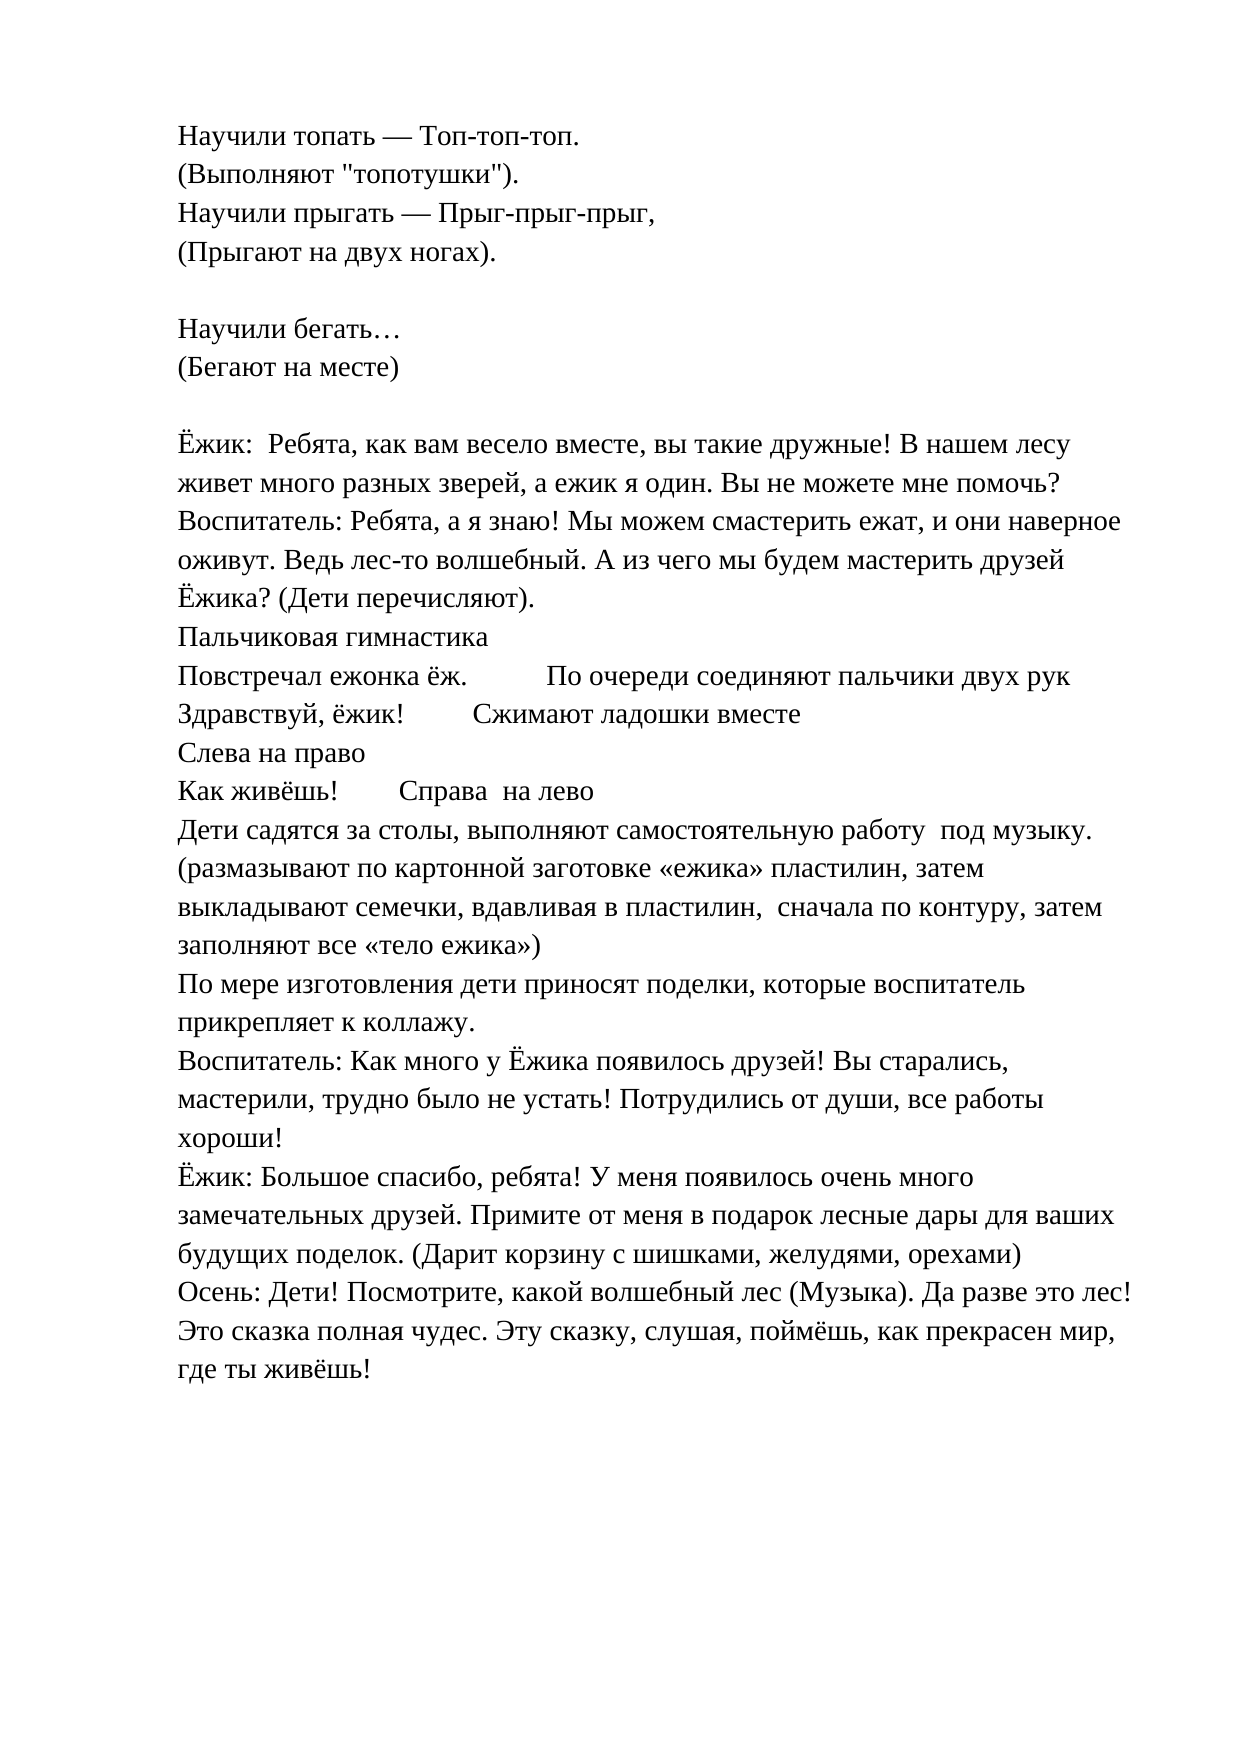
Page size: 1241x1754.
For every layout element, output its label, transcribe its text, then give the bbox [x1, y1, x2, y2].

text (Прыгают на двух ногах). [177, 234, 1152, 267]
text Ёжик: Большое спасибо, ребята! У меня появилось очень много замечательных друзей. Примите от меня в подарок лесные дары для ваших будущих поделок. (Дарит корзину с шишками, желудями, орехами) [177, 1159, 1152, 1269]
text Ёжик: Ребята, как вам весело вместе, вы такие дружные! В нашем лесу живет много разных зверей, а ежик я один. Вы не можете мне помочь? [177, 426, 1152, 498]
text (Выполняют "топотушки"). [177, 157, 1152, 190]
text Как живёшь! Справа на лево [177, 773, 1152, 807]
text Научили бегать… [177, 311, 1152, 344]
text Воспитатель: Ребята, а я знаю! Мы можем смастерить ежат, и они наверное оживут. Ведь лес-то волшебный. А из чего мы будем мастерить друзей Ёжика? (Дети перечисляют). [177, 503, 1152, 614]
text Пальчиковая гимнастика [177, 619, 1152, 653]
text Научили топать — Топ-топ-топ. [177, 118, 1152, 152]
text По мере изготовления дети приносят поделки, которые воспитатель прикрепляет к коллажу. [177, 966, 1152, 1038]
text Осень: Дети! Посмотрите, какой волшебный лес (Музыка). Да разве это лес! Это сказка полная чудес. Эту сказку, слушая, поймёшь, как прекрасен мир, где ты живёшь! [177, 1274, 1152, 1385]
text Повстречал ежонка ёж. По очереди соединяют пальчики двух рук [177, 658, 1152, 691]
text Дети садятся за столы, выполняют самостоятельную работу под музыку. (размазывают по картонной заготовке «ежика» пластилин, затем выкладывают семечки, вдавливая в пластилин, сначала по контуру, затем заполняют все «тело ежика») [177, 812, 1152, 961]
text Слева на право [177, 735, 1152, 768]
text Воспитатель: Как много у Ёжика появилось друзей! Вы старались, мастерили, трудно было не устать! Потрудились от души, все работы хороши! [177, 1043, 1152, 1154]
text Здравствуй, ёжик! Сжимают ладошки вместе [177, 696, 1152, 730]
text Научили прыгать — Прыг-прыг-прыг, [177, 195, 1152, 229]
text (Бегают на месте) [177, 349, 1152, 383]
